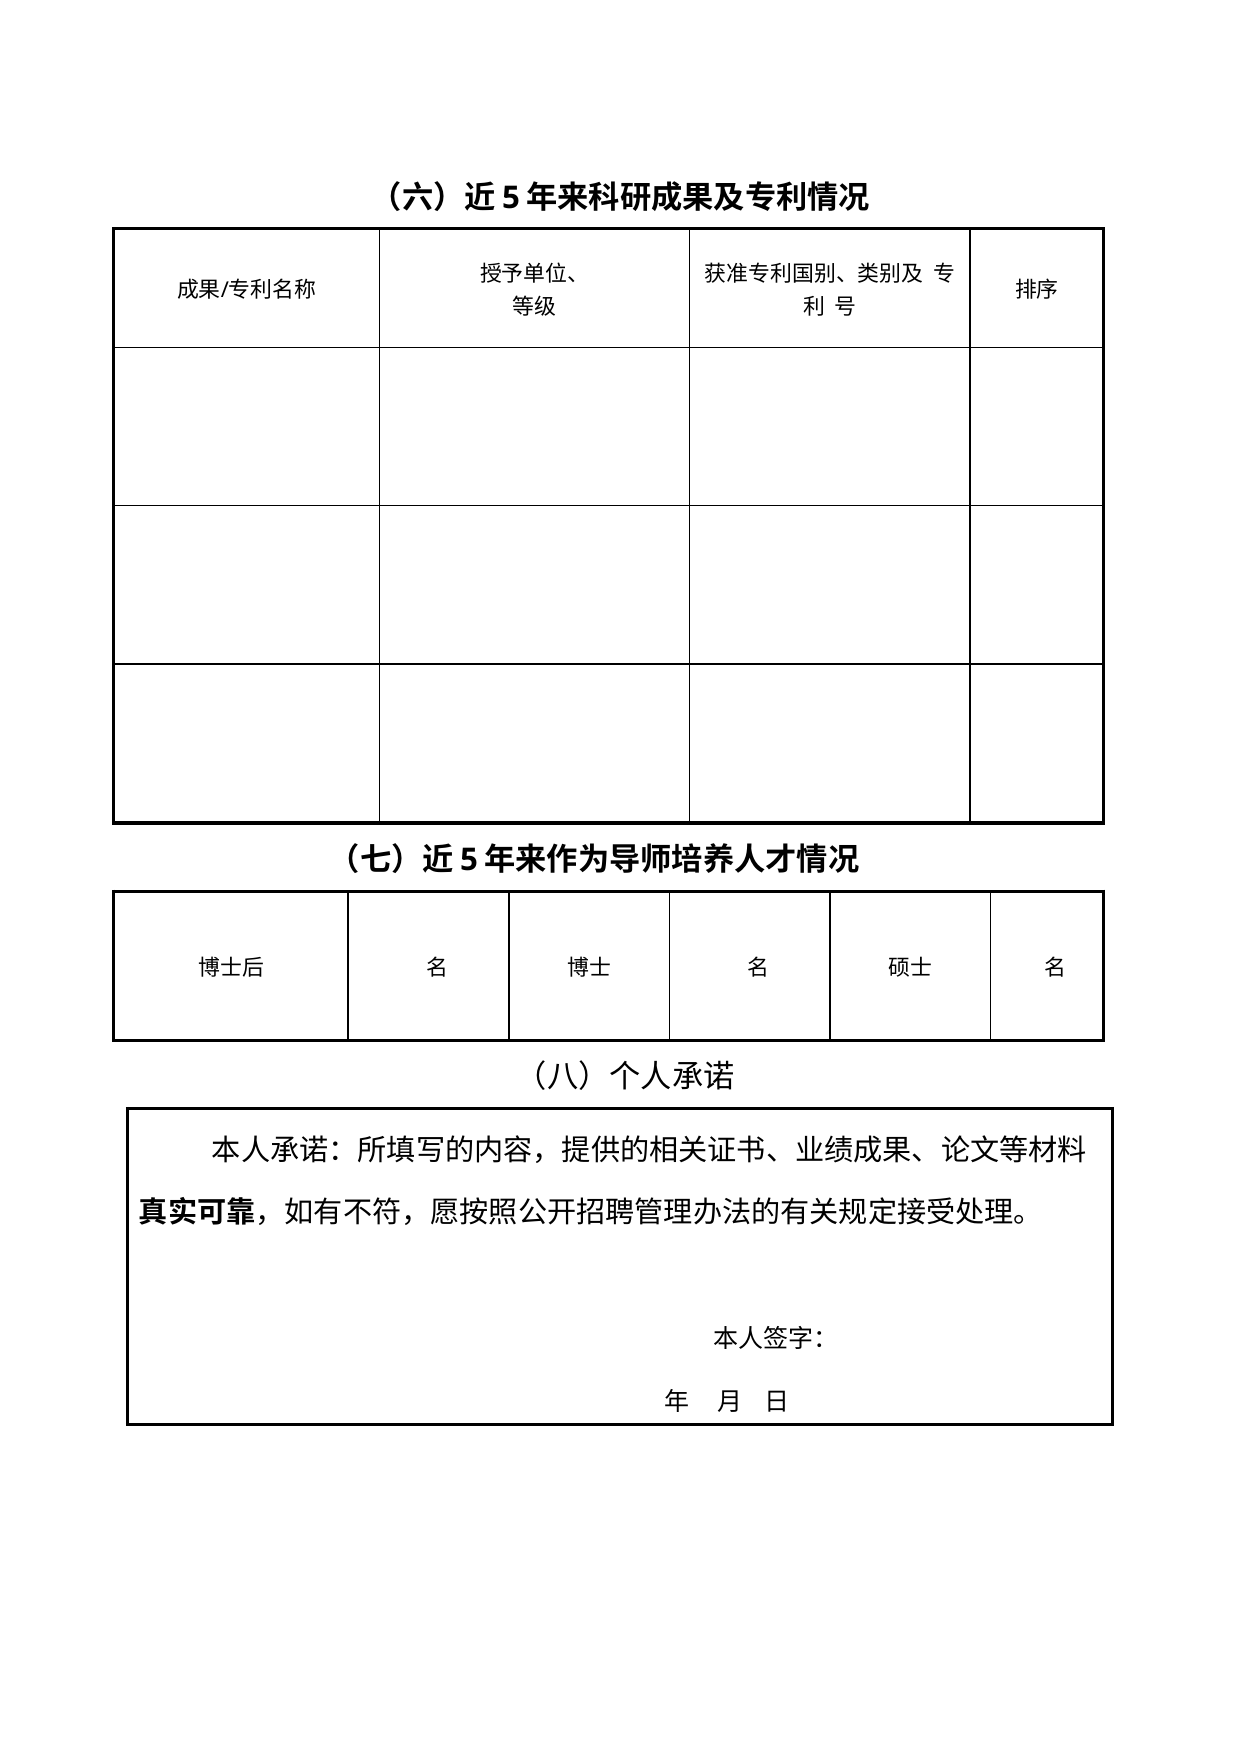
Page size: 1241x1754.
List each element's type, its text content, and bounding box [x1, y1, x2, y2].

table_cell [115, 665, 379, 821]
table_header 排序 [971, 230, 1102, 346]
table_cell [971, 506, 1102, 663]
table_header 博士后 [115, 893, 347, 1039]
table_cell [380, 348, 689, 505]
table_cell [380, 665, 689, 821]
table_cell [971, 665, 1102, 821]
table_cell [690, 665, 969, 821]
table_cell [690, 506, 969, 663]
table_header 成果/专利名称 [115, 230, 379, 346]
table_header 获准专利国别、类别及 专 利 号 [690, 230, 969, 346]
table_header 博士 [510, 893, 669, 1039]
table_cell [115, 506, 379, 663]
table_cell [380, 506, 689, 663]
table_cell [115, 348, 379, 505]
table_header 硕士 [831, 893, 990, 1039]
table_header 名 [670, 893, 829, 1039]
table_header 名 [991, 893, 1102, 1039]
table_header 本人承诺：所填写的内容，提供的相关证书、业绩成果、论文等材料 真实可靠，如有不符，愿按照公开招聘管理办法的有关规定接受处理。 本人签字： 年 月 日 [129, 1110, 1111, 1422]
table_header 名 [349, 893, 508, 1039]
table_cell [971, 348, 1102, 505]
text （六）近5年来科研成果及专利情况 [187, 162, 1053, 227]
text （八）个人承诺 [187, 1042, 1053, 1107]
text （七）近5年来作为导师培养人才情况 [187, 825, 1053, 889]
table_cell [690, 348, 969, 505]
table_header 授予单位、 等级 [380, 230, 689, 346]
